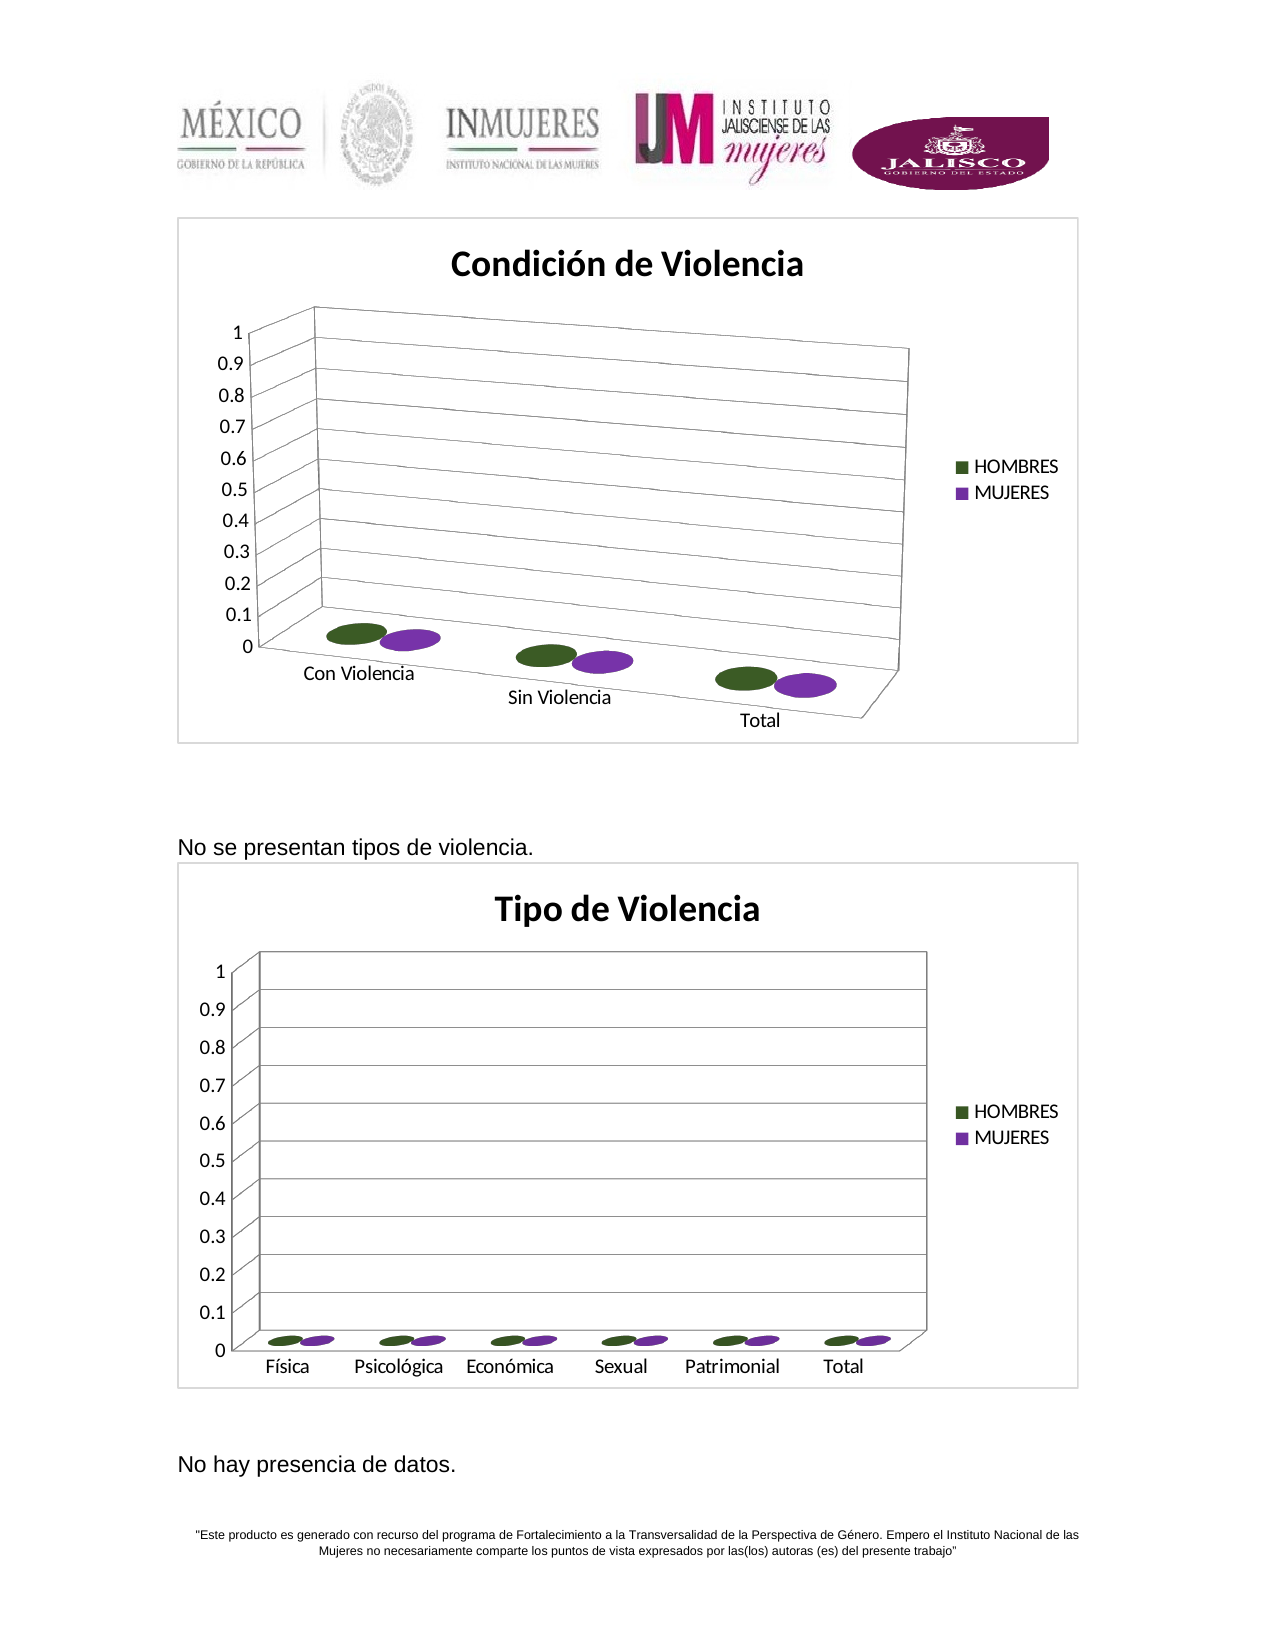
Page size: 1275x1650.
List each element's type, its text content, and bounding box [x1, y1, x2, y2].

text No hay presencia de datos. [177, 1451, 1098, 1477]
text No se presentan tipos de violencia. [177, 834, 1098, 860]
picture [177, 73, 1049, 190]
